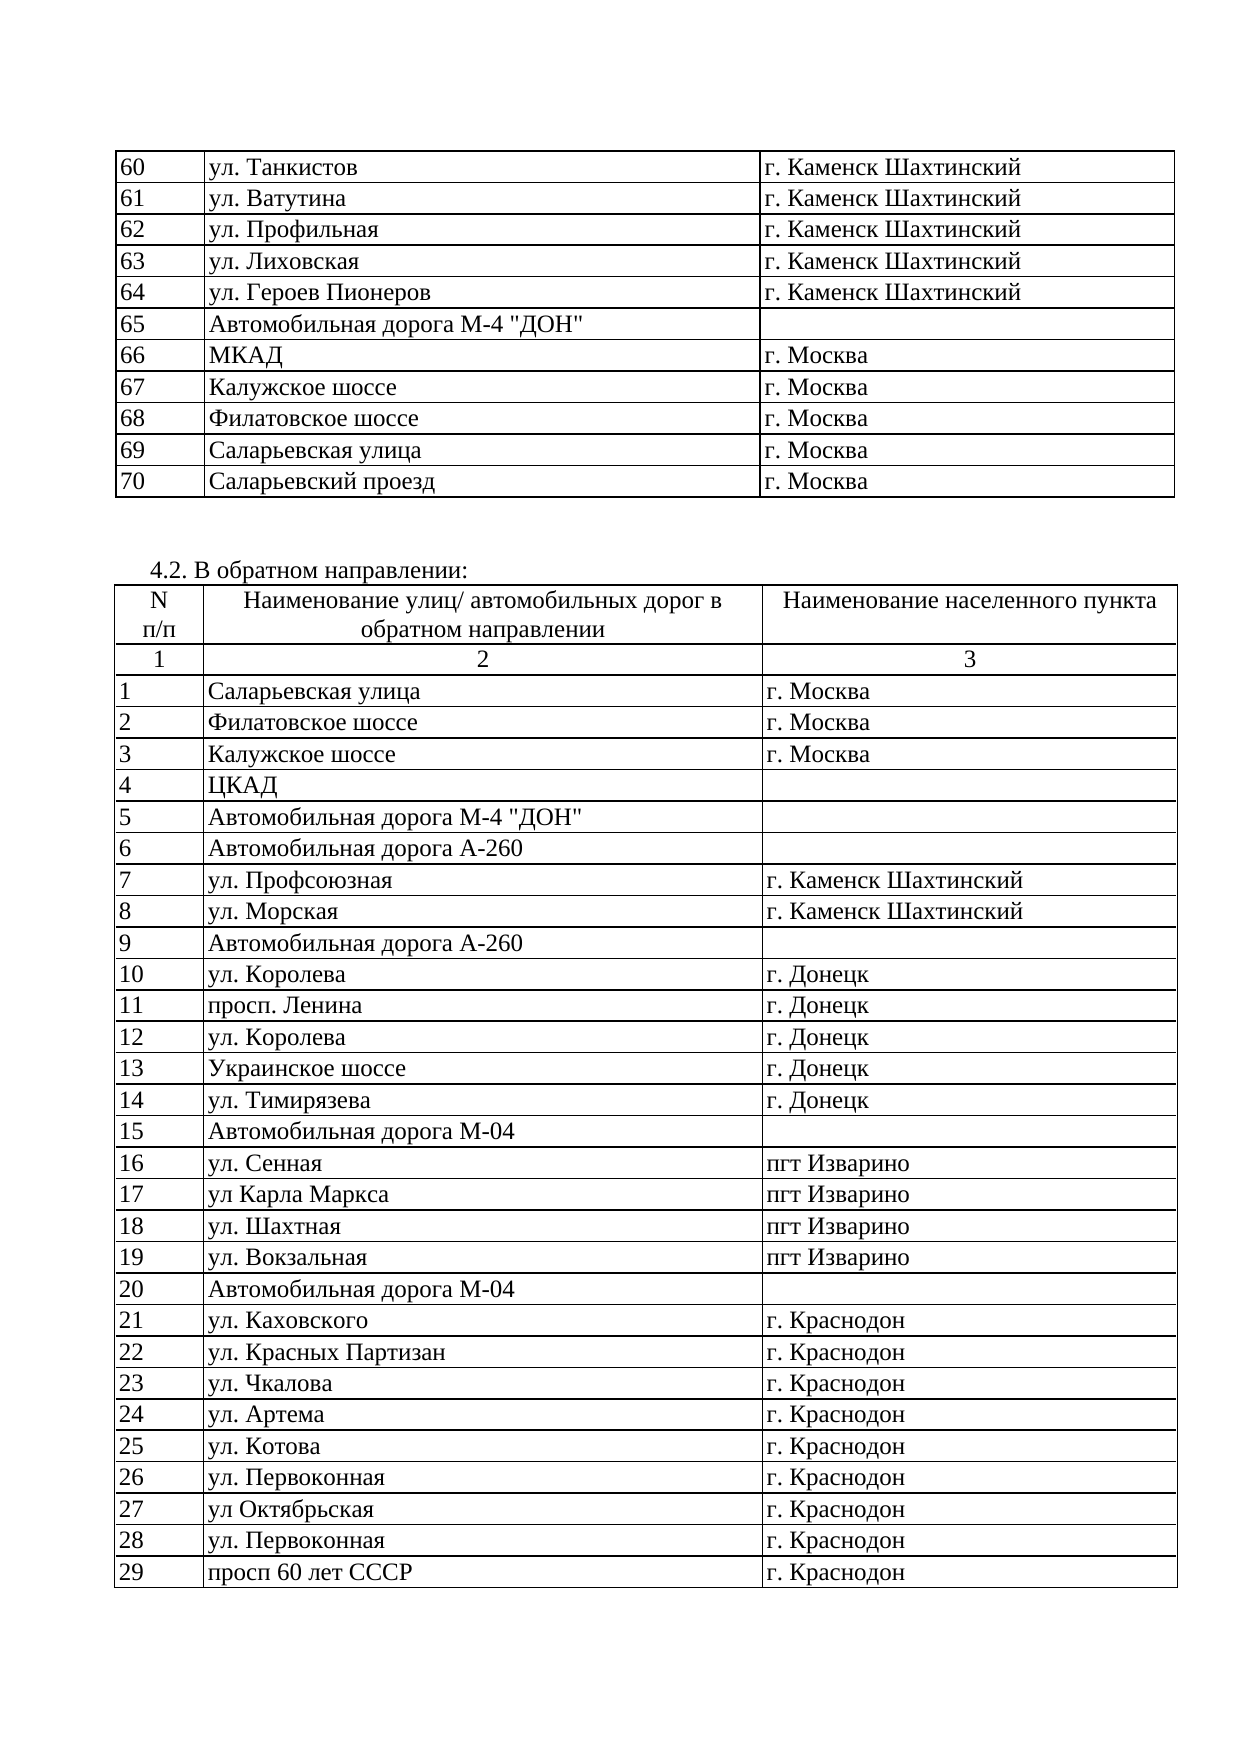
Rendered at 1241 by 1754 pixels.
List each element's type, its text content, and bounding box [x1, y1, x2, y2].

table_cell 12 [115, 1021, 203, 1052]
table_cell г. Москва [761, 403, 1174, 433]
table_cell 1 [115, 644, 203, 674]
table_cell 63 [117, 246, 204, 276]
table_cell г. Краснодон [763, 1492, 1177, 1524]
table_cell 69 [117, 435, 204, 464]
table_cell Автомобильная дорога А-260 [204, 833, 762, 863]
table_cell 67 [117, 372, 204, 402]
table_cell г. Каменск Шахтинский [763, 863, 1177, 894]
table_cell [763, 1272, 1177, 1303]
table_header N п/п [115, 586, 203, 643]
table_cell ул. Чкалова [204, 1368, 762, 1398]
table_cell Украинское шоссе [204, 1053, 762, 1083]
table_cell г. Донецк [763, 1052, 1177, 1083]
table_cell ул. Каховского [204, 1305, 762, 1335]
table_cell г. Москва [761, 435, 1174, 464]
table_cell 10 [115, 959, 203, 989]
table_cell г. Краснодон [763, 1429, 1177, 1461]
table_cell 21 [115, 1305, 203, 1335]
table_cell ул. Вокзальная [204, 1242, 762, 1272]
table_cell г. Москва [763, 674, 1177, 706]
table_cell ЦКАД [204, 770, 762, 800]
table_cell [761, 309, 1174, 339]
table_cell 22 [115, 1336, 203, 1366]
table_cell ул. Профильная [205, 215, 759, 244]
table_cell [761, 152, 1174, 181]
table_cell просп. Ленина [204, 991, 762, 1020]
table_cell 11 [115, 990, 203, 1020]
table_cell 61 [117, 183, 204, 213]
table_cell Саларьевский проезд [205, 466, 759, 496]
table_cell ул Октябрьская [204, 1494, 762, 1524]
table_cell г. Каменск Шахтинский [761, 215, 1174, 244]
table_cell ул. Королева [204, 959, 762, 989]
table_cell 7 [115, 864, 203, 894]
table_cell 23 [115, 1368, 203, 1398]
table_cell МКАД [205, 340, 759, 370]
table_cell г. Донецк [763, 1083, 1177, 1115]
table_cell Саларьевская улица [205, 435, 759, 464]
table_cell пгт Изварино [763, 1241, 1177, 1272]
table_cell пгт Изварино [763, 1146, 1177, 1178]
table_cell г. Каменск Шахтинский [761, 277, 1174, 307]
table_cell ул. Морская [204, 896, 762, 926]
table_cell просп 60 лет СCСР [204, 1557, 762, 1587]
table_cell г. Каменск Шахтинский [761, 183, 1174, 213]
table_cell 70 [117, 466, 204, 496]
table_cell ул. Тимирязева [204, 1085, 762, 1115]
table_cell пгт Изварино [763, 1209, 1177, 1241]
table_cell г. Москва [761, 372, 1174, 402]
table_cell 16 [115, 1147, 203, 1178]
table_cell 8 [115, 896, 203, 926]
table_cell г. Каменск Шахтинский [763, 895, 1177, 926]
table_cell 2 [115, 707, 203, 737]
table_cell Калужское шоссе [205, 372, 759, 402]
table_cell ул. Красных Партизан [204, 1337, 762, 1366]
table_cell Филатовское шоссе [205, 403, 759, 433]
table_cell 19 [115, 1242, 203, 1272]
table_cell Калужское шоссе [204, 739, 762, 769]
table_cell Автомобильная дорога А-260 [204, 928, 762, 957]
table_cell ул. Шахтная [204, 1211, 762, 1241]
table_header Наименование населенного пункта [763, 586, 1177, 643]
table_cell ул. Лиховская [205, 246, 759, 276]
table_cell г. Москва [763, 706, 1177, 737]
table_cell г. Краснодон [763, 1555, 1177, 1587]
table_cell 64 [117, 277, 204, 307]
table_cell г. Краснодон [763, 1524, 1177, 1555]
table_cell Саларьевская улица [204, 676, 762, 706]
table_cell 9 [115, 927, 203, 957]
table_cell ул. Ватутина [205, 183, 759, 213]
table_cell г. Москва [761, 340, 1174, 370]
table_cell 26 [115, 1462, 203, 1492]
table_cell 14 [115, 1084, 203, 1115]
table_cell г. Москва [763, 737, 1177, 769]
table_cell ул. Профсоюзная [204, 865, 762, 894]
table_cell Автомобильная дорога М-04 [204, 1116, 762, 1146]
table_cell 24 [115, 1399, 203, 1429]
table_cell ул. Танкистов [205, 152, 759, 181]
table_cell 6 [115, 833, 203, 863]
table_cell г. Краснодон [763, 1461, 1177, 1492]
table_cell [763, 769, 1177, 800]
table_cell 3 [115, 738, 203, 769]
table_cell 60 [117, 152, 204, 181]
table_cell пгт Изварино [763, 1178, 1177, 1209]
table_cell 13 [115, 1053, 203, 1083]
table_cell 3 [763, 643, 1177, 674]
table_cell ул. Первоконная [204, 1525, 762, 1555]
table_cell ул. Сенная [204, 1148, 762, 1178]
table_cell г. Краснодон [763, 1304, 1177, 1335]
table_cell [763, 832, 1177, 863]
table_cell 20 [115, 1273, 203, 1303]
table_cell [763, 800, 1177, 832]
table_cell ул. Королева [204, 1022, 762, 1052]
table_cell г. Донецк [763, 958, 1177, 989]
table_cell 27 [115, 1493, 203, 1524]
table_header Наименование улиц/ автомобильных дорог в обратном направлении [204, 586, 762, 643]
table_cell 1 [115, 675, 203, 706]
table_cell 18 [115, 1210, 203, 1241]
table_cell 62 [117, 215, 204, 244]
table_cell ул. Котова [204, 1431, 762, 1461]
table_cell [763, 1115, 1177, 1146]
table_cell ул. Героев Пионеров [205, 277, 759, 307]
table_cell Филатовское шоссе [204, 707, 762, 737]
table_cell [763, 926, 1177, 957]
table_cell 2 [204, 645, 762, 674]
table_cell 5 [115, 801, 203, 832]
table_cell Автомобильная дорога М-04 [204, 1274, 762, 1303]
table_cell г. Краснодон [763, 1366, 1177, 1398]
table_cell ул. Артема [204, 1400, 762, 1429]
table_cell 17 [115, 1179, 203, 1209]
table_cell 66 [117, 340, 204, 370]
table_cell г. Краснодон [763, 1335, 1177, 1366]
table_cell г. Каменск Шахтинский [761, 246, 1174, 276]
table_cell 29 [115, 1556, 203, 1587]
table_cell ул. Первоконная [204, 1462, 762, 1492]
text 4.2. В обратном направлении: [150, 555, 1090, 584]
table_cell 15 [115, 1116, 203, 1146]
table_cell Автомобильная дорога М-4 "ДОН" [204, 802, 762, 832]
table_cell г. Донецк [763, 1020, 1177, 1052]
table_cell 25 [115, 1430, 203, 1461]
table_cell г. Краснодон [763, 1398, 1177, 1429]
table_cell Автомобильная дорога М-4 "ДОН" [205, 309, 759, 339]
table_cell 4 [115, 770, 203, 800]
table_cell 28 [115, 1525, 203, 1555]
table_cell ул Карла Маркса [204, 1179, 762, 1209]
table_cell г. Донецк [763, 989, 1177, 1020]
table_cell г. Москва [761, 466, 1174, 496]
table_cell 65 [117, 309, 204, 339]
table_cell 68 [117, 403, 204, 433]
